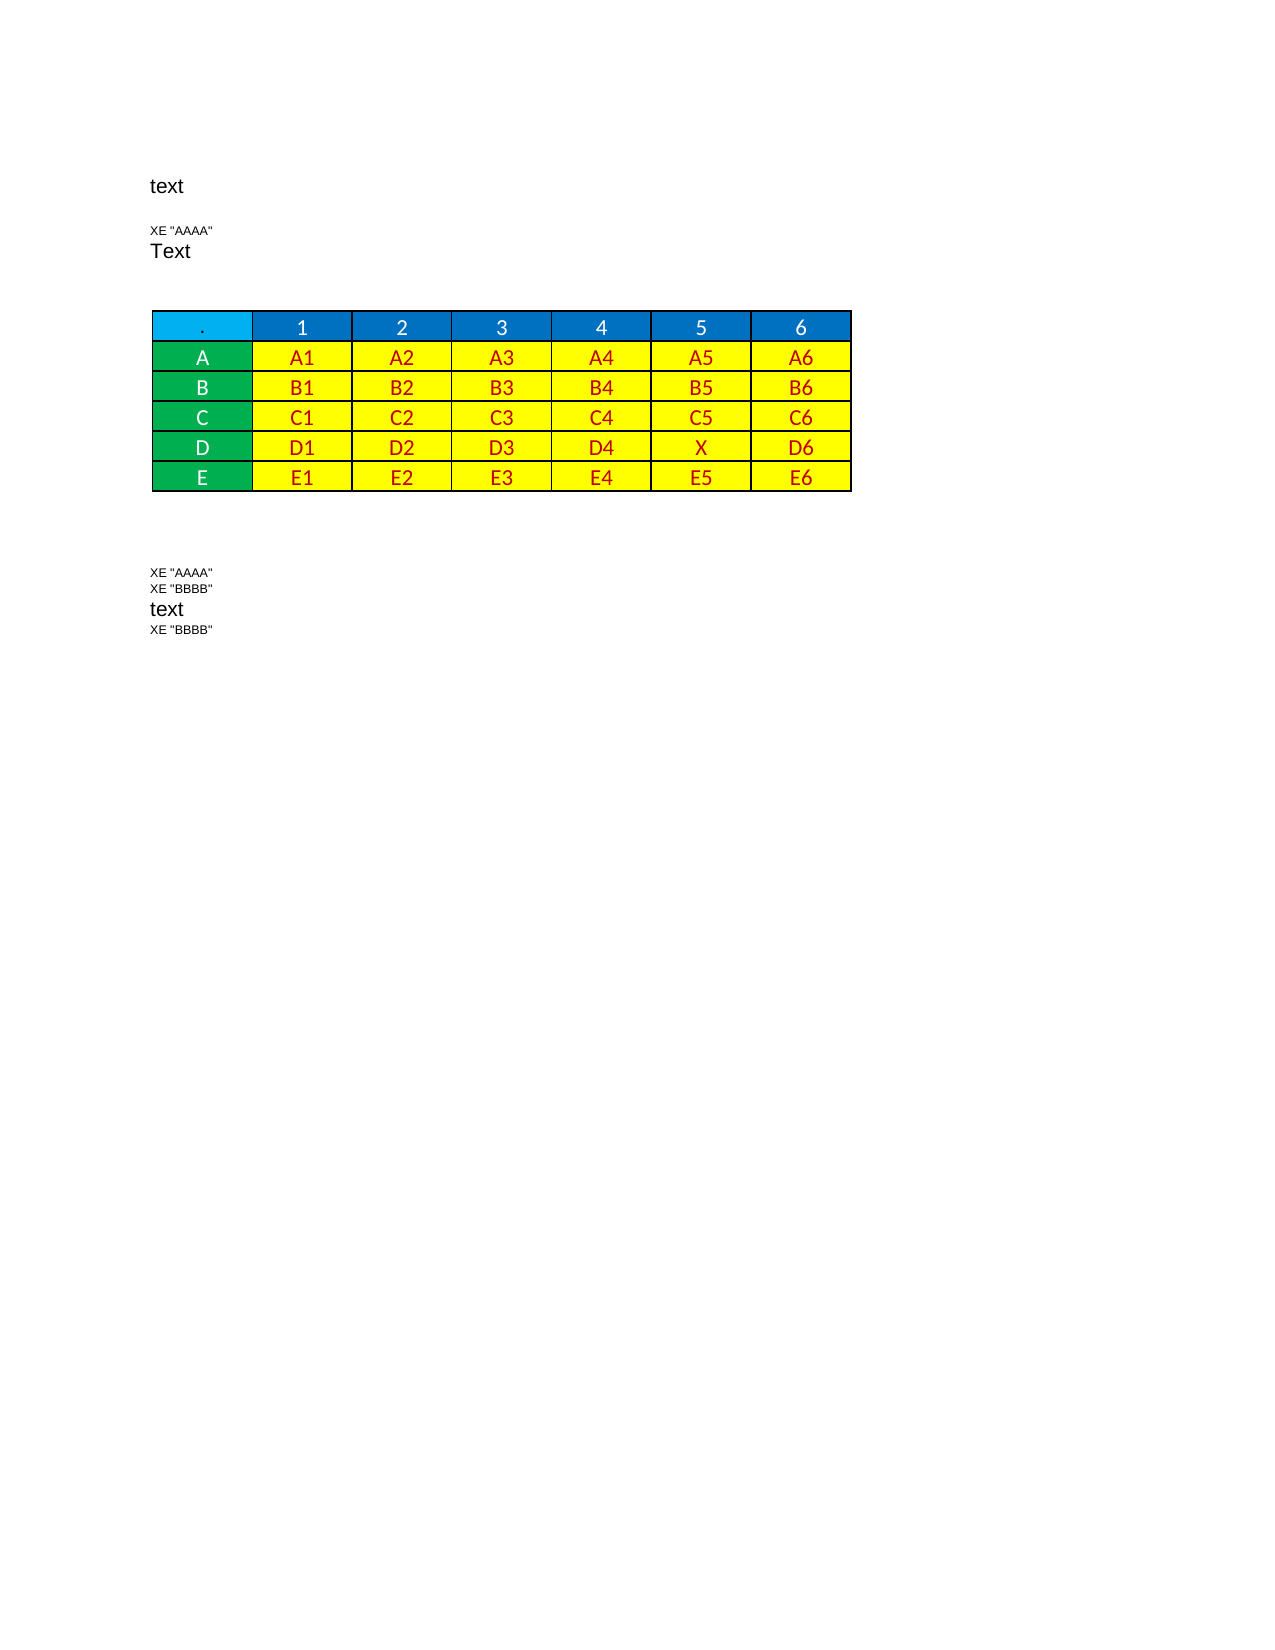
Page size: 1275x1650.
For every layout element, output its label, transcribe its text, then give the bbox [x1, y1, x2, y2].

text Text [150, 238, 1125, 262]
text text [150, 597, 1125, 621]
text text [150, 174, 1125, 198]
